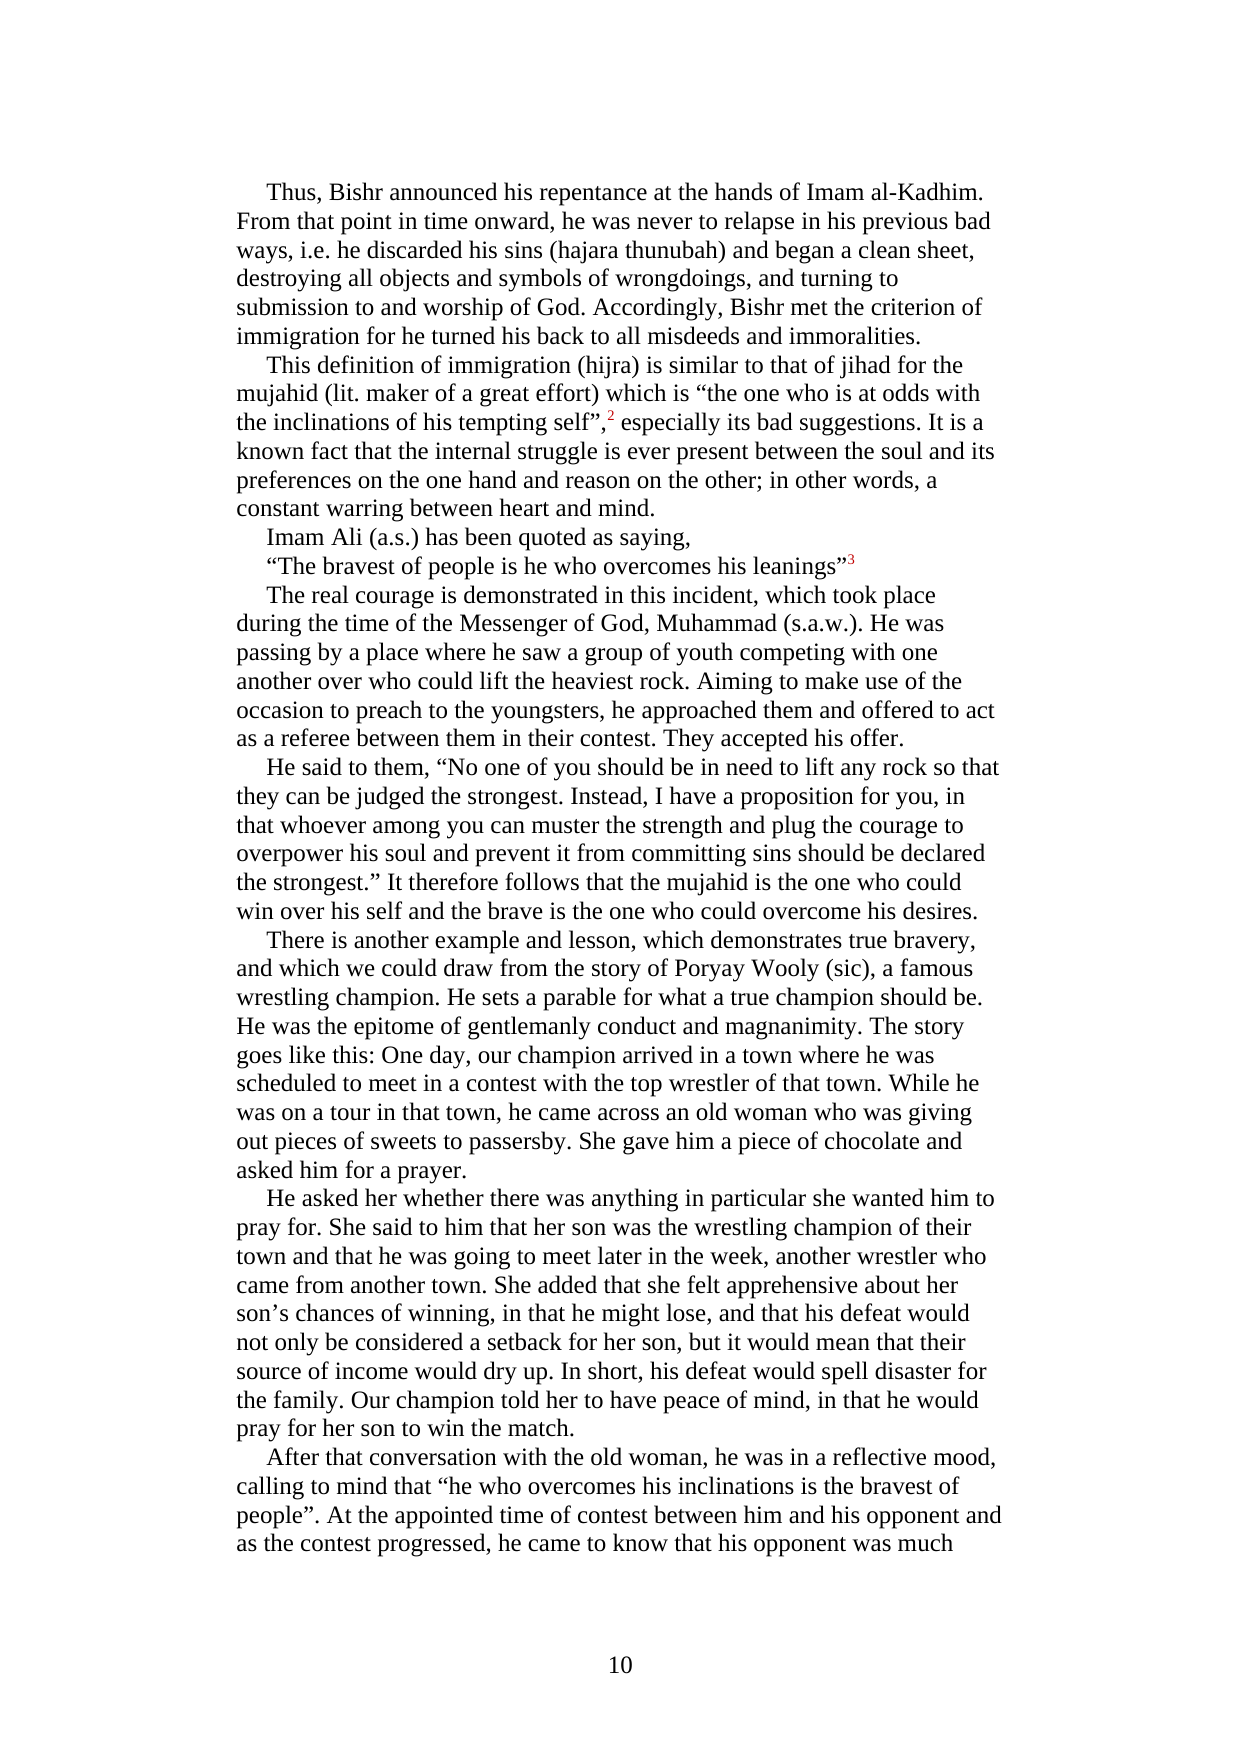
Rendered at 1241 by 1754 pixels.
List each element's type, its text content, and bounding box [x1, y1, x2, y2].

text The real courage is demonstrated in this incident, which took place during the time of the Messenger of God, Muhammad (s.a.w.). He was passing by a place where he saw a group of youth competing with one another over who could lift the heaviest rock. Aiming to make use of the occasion to preach to the youngsters, he approached them and offered to act as a referee between them in their contest. They accepted his offer. [236, 580, 1004, 752]
text Imam Ali (a.s.) has been quoted as saying, [236, 522, 1004, 551]
text “The bravest of people is he who overcomes his leanings”3 [236, 551, 1004, 580]
text There is another example and lesson, which demonstrates true bravery, and which we could draw from the story of Poryay Wooly (sic), a famous wrestling champion. He sets a parable for what a true champion should be. He was the epitome of gentlemanly conduct and magnanimity. The story goes like this: One day, our champion arrived in a town where he was scheduled to meet in a contest with the top wrestler of that town. While he was on a tour in that town, he came across an old woman who was giving out pieces of sweets to passersby. She gave him a piece of chocolate and asked him for a prayer. [236, 925, 1004, 1183]
text He said to them, “No one of you should be in need to lift any rock so that they can be judged the strongest. Instead, I have a proposition for you, in that whoever among you can muster the strength and plug the courage to overpower his soul and prevent it from committing sins should be declared the strongest.” It therefore follows that the mujahid is the one who could win over his self and the brave is the one who could overcome his desires. [236, 752, 1004, 925]
text Thus, Bishr announced his repentance at the hands of Imam al-Kadhim. From that point in time onward, he was never to relapse in his previous bad ways, i.e. he discarded his sins (hajara thunubah) and began a clean sheet, destroying all objects and symbols of wrongdoings, and turning to submission to and worship of God. Accordingly, Bishr met the criterion of immigration for he turned his back to all misdeeds and immoralities. [236, 177, 1004, 350]
text He asked her whether there was anything in particular she wanted him to pray for. She said to him that her son was the wrestling champion of their town and that he was going to meet later in the week, another wrestler who came from another town. She added that she felt apprehensive about her son’s chances of winning, in that he might lose, and that his defeat would not only be considered a setback for her son, but it would mean that their source of income would dry up. In short, his defeat would spell disaster for the family. Our champion told her to have peace of mind, in that he would pray for her son to win the match. [236, 1183, 1004, 1442]
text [236, 1442, 1004, 1557]
text This definition of immigration (hijra) is similar to that of jihad for the mujahid (lit. maker of a great effort) which is “the one who is at odds with the inclinations of his tempting self”,2 especially its bad suggestions. It is a known fact that the internal struggle is ever present between the soul and its preferences on the one hand and reason on the other; in other words, a constant warring between heart and mind. [236, 350, 1004, 522]
